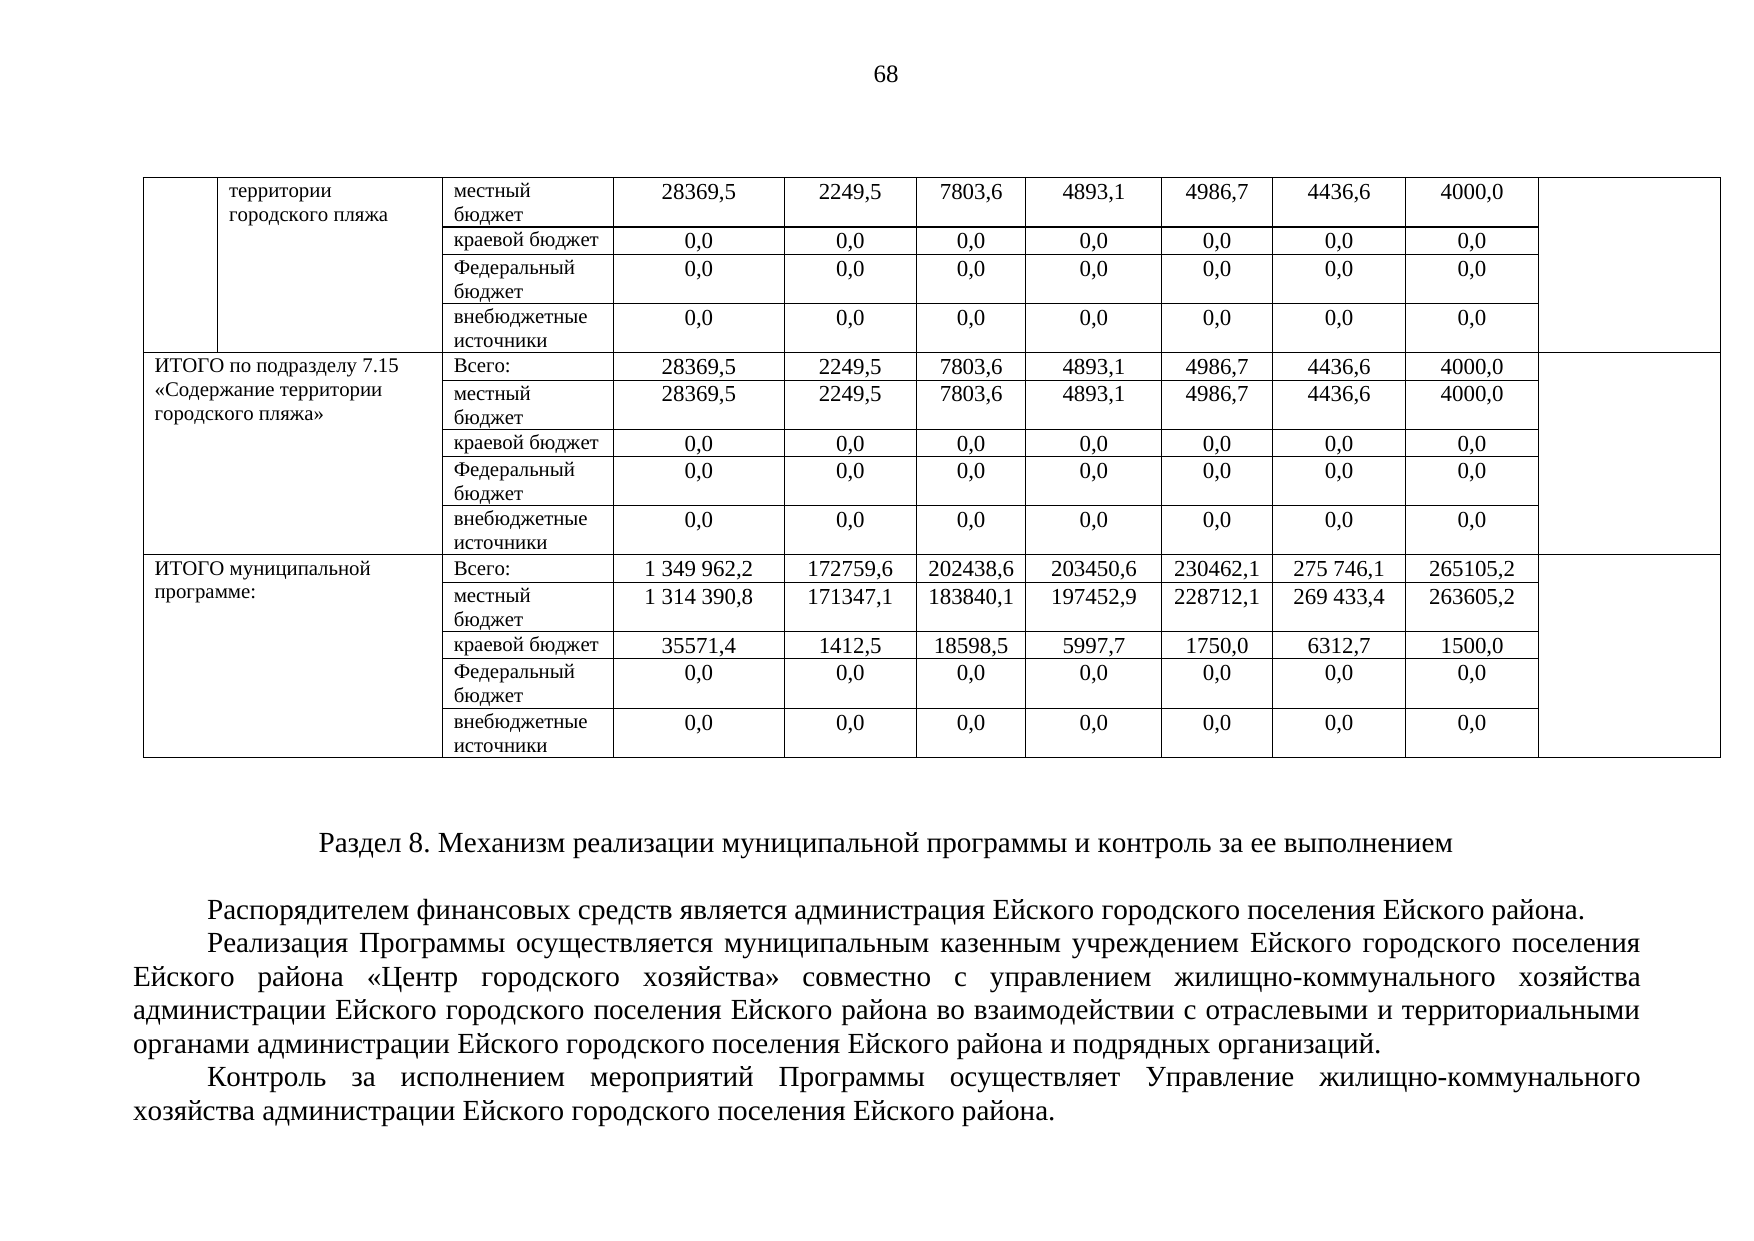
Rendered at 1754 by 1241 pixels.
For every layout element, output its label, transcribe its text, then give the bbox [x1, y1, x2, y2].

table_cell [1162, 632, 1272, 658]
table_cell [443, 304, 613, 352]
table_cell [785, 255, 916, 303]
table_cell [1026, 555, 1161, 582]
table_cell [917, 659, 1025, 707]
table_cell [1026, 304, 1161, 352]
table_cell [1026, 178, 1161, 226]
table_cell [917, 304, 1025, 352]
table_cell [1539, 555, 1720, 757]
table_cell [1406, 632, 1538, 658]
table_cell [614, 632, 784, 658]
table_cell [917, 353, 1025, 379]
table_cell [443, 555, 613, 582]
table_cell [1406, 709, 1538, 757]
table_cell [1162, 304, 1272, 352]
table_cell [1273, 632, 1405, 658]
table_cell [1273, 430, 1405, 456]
text Реализация Программы осуществляется муниципальным казенным учреждением Ейского городского поселения Ейского района «Центр городского хозяйства» совместно с управлением жилищно-коммунального хозяйства администрации Ейского городского поселения Ейского района во взаимодействии с отраслевыми и территориальными органами администрации Ейского городского поселения Ейского района и подрядных организаций. [133, 925, 1642, 1059]
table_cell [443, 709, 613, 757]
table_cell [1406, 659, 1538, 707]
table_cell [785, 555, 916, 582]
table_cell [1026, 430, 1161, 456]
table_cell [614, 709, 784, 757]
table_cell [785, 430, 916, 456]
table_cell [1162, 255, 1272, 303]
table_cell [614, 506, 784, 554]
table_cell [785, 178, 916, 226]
text Распорядителем финансовых средств является администрация Ейского городского поселения Ейского района. [133, 892, 1639, 925]
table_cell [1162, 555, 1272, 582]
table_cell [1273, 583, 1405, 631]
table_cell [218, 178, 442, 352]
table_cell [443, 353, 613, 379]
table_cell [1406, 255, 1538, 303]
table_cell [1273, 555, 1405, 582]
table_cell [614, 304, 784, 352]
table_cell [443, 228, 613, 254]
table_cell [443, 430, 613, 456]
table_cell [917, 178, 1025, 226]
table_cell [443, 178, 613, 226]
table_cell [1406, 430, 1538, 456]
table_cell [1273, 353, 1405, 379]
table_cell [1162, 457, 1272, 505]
text Раздел 8. Механизм реализации муниципальной программы и контроль за ее выполнением [133, 825, 1639, 858]
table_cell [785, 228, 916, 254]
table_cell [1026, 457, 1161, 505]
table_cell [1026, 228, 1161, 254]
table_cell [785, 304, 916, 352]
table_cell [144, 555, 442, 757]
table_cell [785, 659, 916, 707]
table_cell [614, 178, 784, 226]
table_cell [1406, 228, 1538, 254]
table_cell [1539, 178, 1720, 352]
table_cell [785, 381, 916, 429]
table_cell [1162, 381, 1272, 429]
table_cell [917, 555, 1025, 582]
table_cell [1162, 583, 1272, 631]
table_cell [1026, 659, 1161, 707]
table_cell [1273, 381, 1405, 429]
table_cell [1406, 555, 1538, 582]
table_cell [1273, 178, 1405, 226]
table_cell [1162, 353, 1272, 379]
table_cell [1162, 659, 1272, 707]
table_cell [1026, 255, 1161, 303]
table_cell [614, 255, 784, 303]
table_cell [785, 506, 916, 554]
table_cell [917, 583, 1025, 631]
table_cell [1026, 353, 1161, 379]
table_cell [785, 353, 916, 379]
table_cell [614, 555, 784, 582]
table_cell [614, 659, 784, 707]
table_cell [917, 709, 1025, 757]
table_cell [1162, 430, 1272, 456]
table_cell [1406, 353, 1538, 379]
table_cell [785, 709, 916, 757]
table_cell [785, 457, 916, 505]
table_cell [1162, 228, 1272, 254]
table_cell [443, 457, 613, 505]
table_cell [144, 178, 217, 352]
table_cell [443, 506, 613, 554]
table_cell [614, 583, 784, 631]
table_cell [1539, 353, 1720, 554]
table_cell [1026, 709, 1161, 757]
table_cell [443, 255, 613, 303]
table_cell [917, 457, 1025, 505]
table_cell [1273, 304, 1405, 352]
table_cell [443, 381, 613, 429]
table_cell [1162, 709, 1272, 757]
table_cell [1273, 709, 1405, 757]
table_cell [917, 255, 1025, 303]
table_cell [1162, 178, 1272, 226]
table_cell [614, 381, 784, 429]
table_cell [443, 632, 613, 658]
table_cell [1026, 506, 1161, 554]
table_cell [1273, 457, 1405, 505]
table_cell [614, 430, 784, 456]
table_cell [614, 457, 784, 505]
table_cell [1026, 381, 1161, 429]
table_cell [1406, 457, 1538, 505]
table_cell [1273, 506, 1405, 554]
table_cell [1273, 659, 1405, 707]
text Контроль за исполнением мероприятий Программы осуществляет Управление жилищно-коммунального хозяйства администрации Ейского городского поселения Ейского района. [133, 1059, 1642, 1127]
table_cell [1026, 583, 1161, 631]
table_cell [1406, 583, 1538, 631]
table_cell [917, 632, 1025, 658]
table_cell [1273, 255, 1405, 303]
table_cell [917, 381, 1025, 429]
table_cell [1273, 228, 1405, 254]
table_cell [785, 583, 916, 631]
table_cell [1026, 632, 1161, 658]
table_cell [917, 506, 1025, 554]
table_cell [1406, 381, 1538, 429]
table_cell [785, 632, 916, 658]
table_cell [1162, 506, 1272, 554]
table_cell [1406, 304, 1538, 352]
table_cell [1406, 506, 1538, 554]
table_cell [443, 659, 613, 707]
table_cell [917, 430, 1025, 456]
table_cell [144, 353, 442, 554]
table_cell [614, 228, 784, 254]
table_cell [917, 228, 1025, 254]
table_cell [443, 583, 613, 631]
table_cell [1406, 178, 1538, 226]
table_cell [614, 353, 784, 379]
